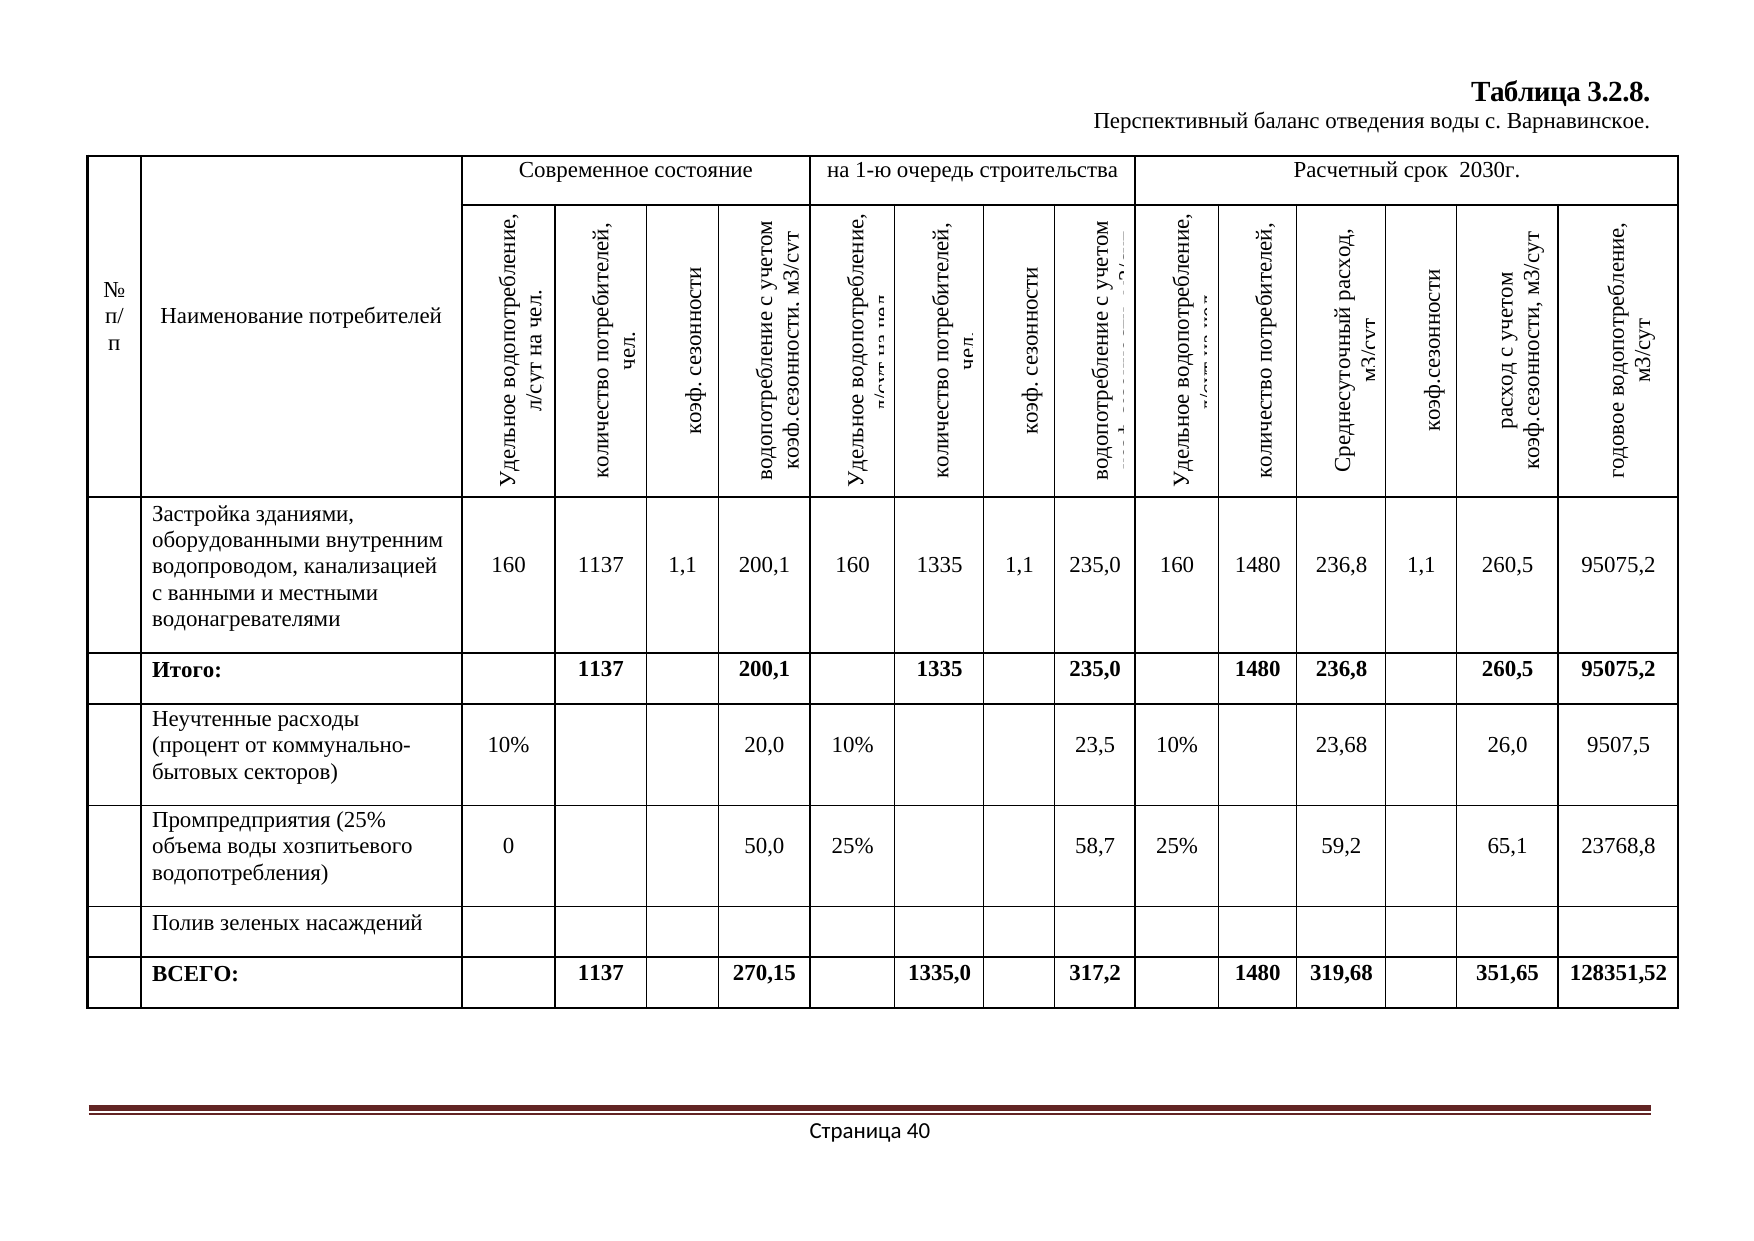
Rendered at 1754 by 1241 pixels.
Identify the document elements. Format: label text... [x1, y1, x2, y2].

table_cell 25% [811, 806, 894, 906]
table_cell [1386, 907, 1456, 956]
table_cell коэф. сезонности [647, 206, 718, 496]
table_cell количество потребителей, чел. [895, 206, 983, 496]
table_cell водопотребление с учетом коэф.сезонности, м3/сут [719, 206, 809, 496]
table_cell [463, 958, 554, 1007]
table_cell Удельное водопотребление, л/сут на чел. [1136, 206, 1218, 496]
table_cell [719, 907, 809, 956]
table_cell коэф.сезонности [1386, 206, 1456, 496]
table_cell [463, 654, 554, 703]
table_cell [647, 907, 718, 956]
table_cell [811, 958, 894, 1007]
table_cell количество потребителей, чел. [556, 206, 646, 496]
table_cell [984, 958, 1054, 1007]
table_cell [1386, 806, 1456, 906]
table_cell 58,7 [1055, 806, 1134, 906]
table_header Наименование потребителей [142, 157, 461, 496]
table_cell [895, 806, 983, 906]
table_cell [1136, 654, 1218, 703]
table_cell 317,2 [1055, 958, 1134, 1007]
table_cell 236,8 [1297, 498, 1385, 652]
table_cell 200,1 [719, 654, 809, 703]
table_cell 235,0 [1055, 654, 1134, 703]
table_cell [1136, 907, 1218, 956]
table_cell [647, 806, 718, 906]
table_cell [895, 705, 983, 805]
table_cell Застройка зданиями, оборудованными внутренним водопроводом, канализацией с ванными и местными водонагревателями [142, 498, 461, 652]
table_cell расход с учетом коэф.сезонности, м3/сут [1457, 206, 1557, 496]
table_cell 1137 [556, 654, 646, 703]
table_cell [1386, 705, 1456, 805]
table_cell 1480 [1219, 654, 1296, 703]
table_cell [811, 654, 894, 703]
table_cell [463, 907, 554, 956]
table_cell годовое водопотребление, м3/сут [1559, 206, 1677, 496]
table_cell 1480 [1219, 958, 1296, 1007]
table_cell [1055, 907, 1134, 956]
table_cell Итого: [142, 654, 461, 703]
table_cell 23,68 [1297, 705, 1385, 805]
table_cell [984, 806, 1054, 906]
table_cell 319,68 [1297, 958, 1385, 1007]
table_cell 25% [1136, 806, 1218, 906]
table_cell [89, 907, 140, 956]
list Таблица 3.2.8. [164, 74, 1651, 107]
table_cell [647, 654, 718, 703]
table_cell [556, 907, 646, 956]
table_header Расчетный срок 2030г. [1136, 157, 1677, 204]
table_cell [811, 907, 894, 956]
table_cell [89, 958, 140, 1007]
table_cell 1137 [556, 498, 646, 652]
table_cell 50,0 [719, 806, 809, 906]
table_cell 1,1 [984, 498, 1054, 652]
table_cell водопотребление с учетом коэф.сезонности, м3/сут [1055, 206, 1134, 496]
table_cell [89, 705, 140, 805]
table_cell 160 [811, 498, 894, 652]
table_cell количество потребителей, чел. [1219, 206, 1296, 496]
table_cell 0 [463, 806, 554, 906]
table_cell 59,2 [1297, 806, 1385, 906]
table_cell 1335 [895, 654, 983, 703]
table_cell [895, 907, 983, 956]
table_cell 235,0 [1055, 498, 1134, 652]
table_cell [89, 498, 140, 652]
table_cell 200,1 [719, 498, 809, 652]
table_cell коэф. сезонности [984, 206, 1054, 496]
table_cell [984, 907, 1054, 956]
table_cell 260,5 [1457, 498, 1557, 652]
table_cell 128351,52 [1559, 958, 1677, 1007]
table_cell 351,65 [1457, 958, 1557, 1007]
table_cell [647, 705, 718, 805]
table_cell Удельное водопотребление, л/сут на чел. [463, 206, 554, 496]
table_cell Среднесуточный расход, м3/сут [1297, 206, 1385, 496]
table_cell 260,5 [1457, 654, 1557, 703]
table_cell 1,1 [647, 498, 718, 652]
table_cell 10% [1136, 705, 1218, 805]
table_cell [89, 806, 140, 906]
table_cell 1335 [895, 498, 983, 652]
table_cell 1137 [556, 958, 646, 1007]
table_cell [1219, 907, 1296, 956]
table_cell 1335,0 [895, 958, 983, 1007]
table_cell Промпредприятия (25% объема воды хозпитьевого водопотребления) [142, 806, 461, 906]
table_cell 10% [463, 705, 554, 805]
table_cell 20,0 [719, 705, 809, 805]
table_cell 160 [463, 498, 554, 652]
table_cell [1297, 907, 1385, 956]
table_cell 10% [811, 705, 894, 805]
table_cell [984, 654, 1054, 703]
table_cell [1457, 907, 1557, 956]
table_cell 160 [1136, 498, 1218, 652]
text Перспективный баланс отведения воды с. Варнавинское. [89, 107, 1651, 134]
table_cell [556, 806, 646, 906]
table_header на 1-ю очередь строительства [811, 157, 1134, 204]
table_cell 95075,2 [1559, 498, 1677, 652]
table_cell Удельное водопотребление, л/сут на чел. [811, 206, 894, 496]
table_cell [556, 705, 646, 805]
table_cell [89, 654, 140, 703]
table_cell [1559, 907, 1677, 956]
table_cell 95075,2 [1559, 654, 1677, 703]
table_cell 1480 [1219, 498, 1296, 652]
table_cell [1386, 654, 1456, 703]
table_cell [984, 705, 1054, 805]
table_cell [647, 958, 718, 1007]
table_header № п/п [89, 157, 140, 496]
table_cell 23768,8 [1559, 806, 1677, 906]
table_cell 1,1 [1386, 498, 1456, 652]
table_cell 270,15 [719, 958, 809, 1007]
table_cell 9507,5 [1559, 705, 1677, 805]
table_cell [1219, 806, 1296, 906]
table_cell 23,5 [1055, 705, 1134, 805]
table_cell ВСЕГО: [142, 958, 461, 1007]
table_cell 26,0 [1457, 705, 1557, 805]
table_cell Полив зеленых насаждений [142, 907, 461, 956]
table_cell [1219, 705, 1296, 805]
table_cell 65,1 [1457, 806, 1557, 906]
table_cell [1386, 958, 1456, 1007]
table_cell Неучтенные расходы (процент от коммунально-бытовых секторов) [142, 705, 461, 805]
table_cell [1136, 958, 1218, 1007]
table_header Современное состояние [463, 157, 809, 204]
table_cell 236,8 [1297, 654, 1385, 703]
